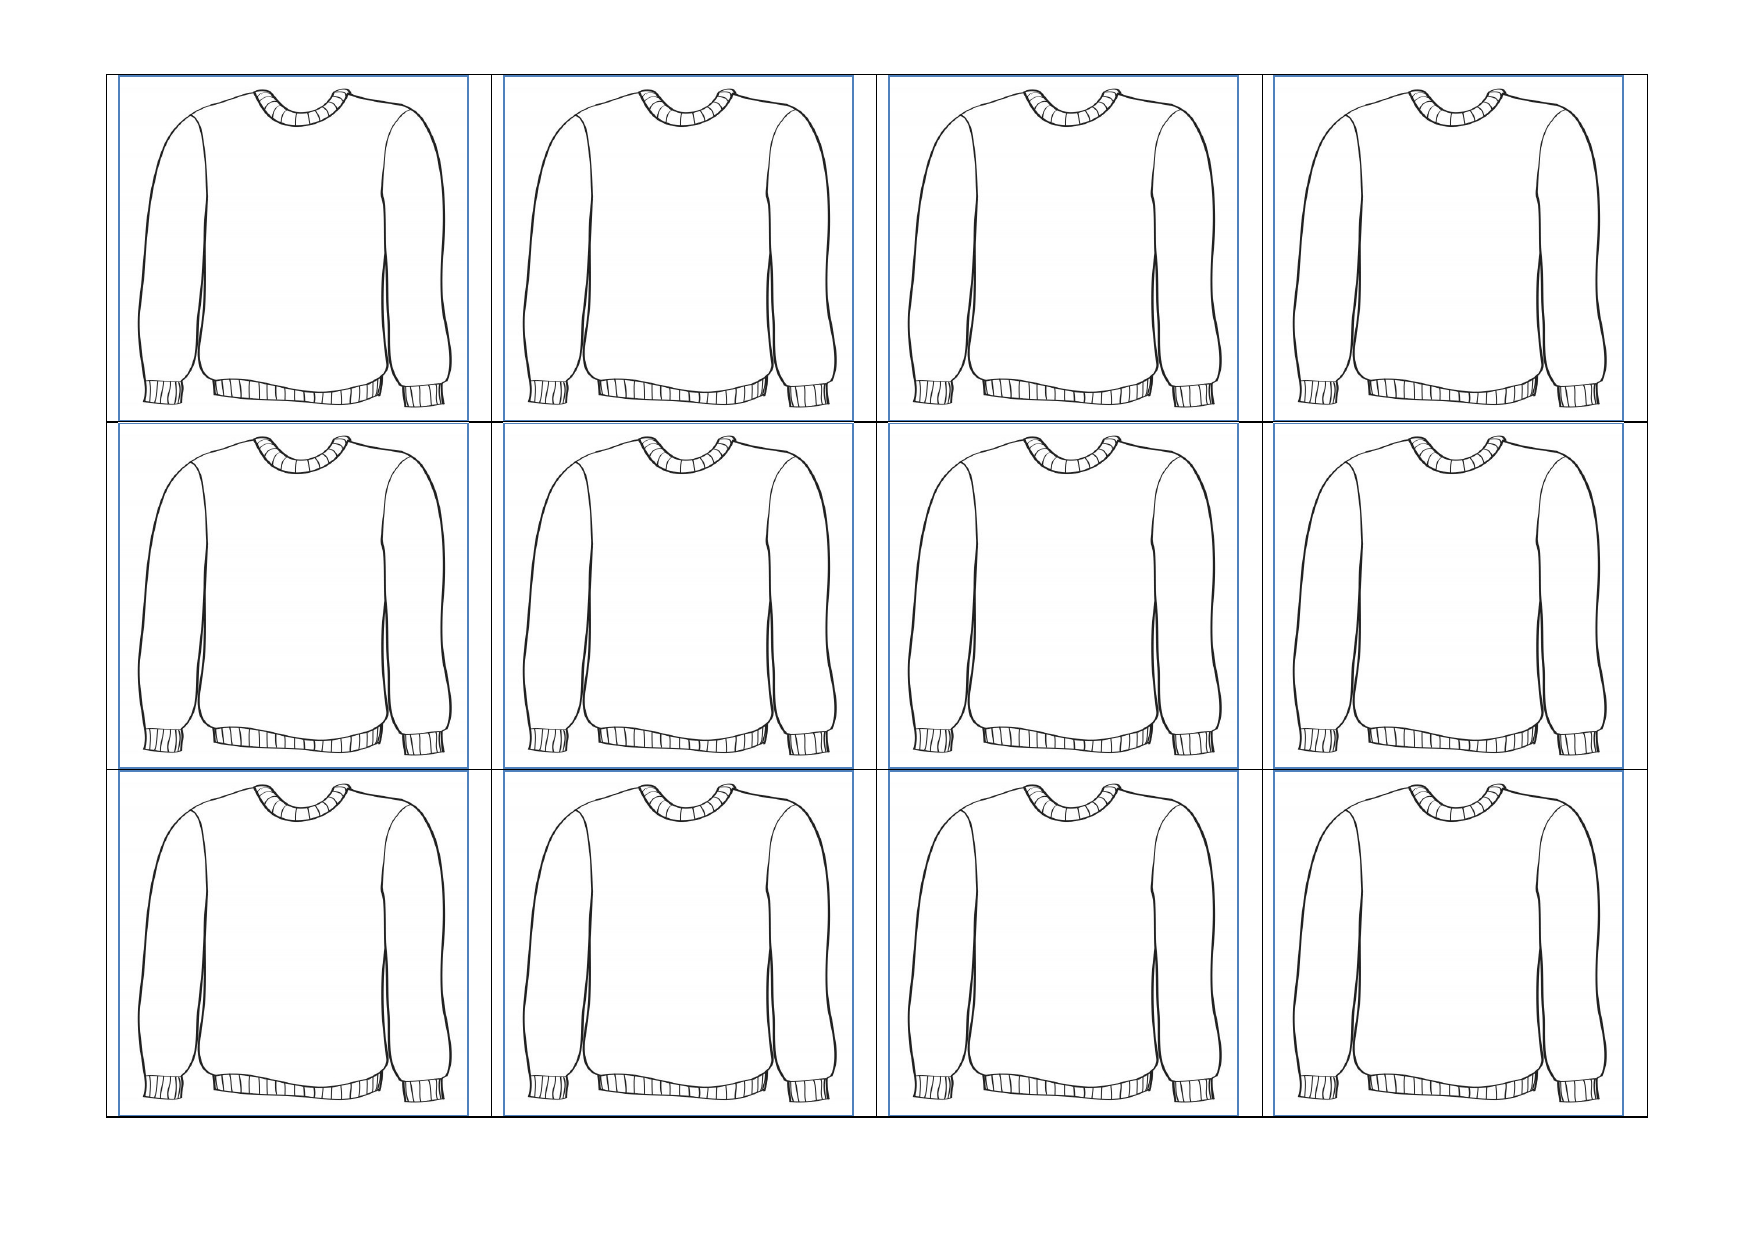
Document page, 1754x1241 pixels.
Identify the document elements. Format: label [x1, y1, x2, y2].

picture [120, 772, 467, 1115]
table_cell [1239, 423, 1262, 769]
table_cell [469, 423, 491, 769]
picture [890, 77, 1237, 420]
table_cell [107, 770, 118, 1116]
table_cell [107, 423, 118, 769]
table_cell [1239, 770, 1262, 1116]
table_header [854, 75, 876, 421]
table_header [1624, 75, 1647, 421]
table_cell [877, 770, 888, 1116]
table_cell [854, 770, 876, 1116]
picture [505, 77, 852, 420]
table_cell [854, 423, 876, 769]
table_header [492, 75, 503, 421]
picture [890, 424, 1237, 767]
table_cell [492, 423, 503, 769]
table_cell [469, 770, 491, 1116]
picture [1275, 772, 1622, 1115]
table_cell [1263, 423, 1273, 769]
picture [120, 424, 467, 767]
table_cell [877, 423, 888, 769]
table_header [1239, 75, 1262, 421]
picture [1275, 424, 1622, 767]
table_header [107, 75, 118, 421]
table_header [469, 75, 491, 421]
table_header [877, 75, 888, 421]
table_cell [1263, 770, 1273, 1116]
table_cell [492, 770, 503, 1116]
picture [890, 772, 1237, 1115]
table_cell [1624, 423, 1647, 769]
picture [1275, 77, 1622, 420]
picture [120, 77, 467, 420]
table_cell [1624, 770, 1647, 1116]
picture [505, 772, 852, 1115]
table_header [1263, 75, 1273, 421]
picture [505, 424, 852, 767]
